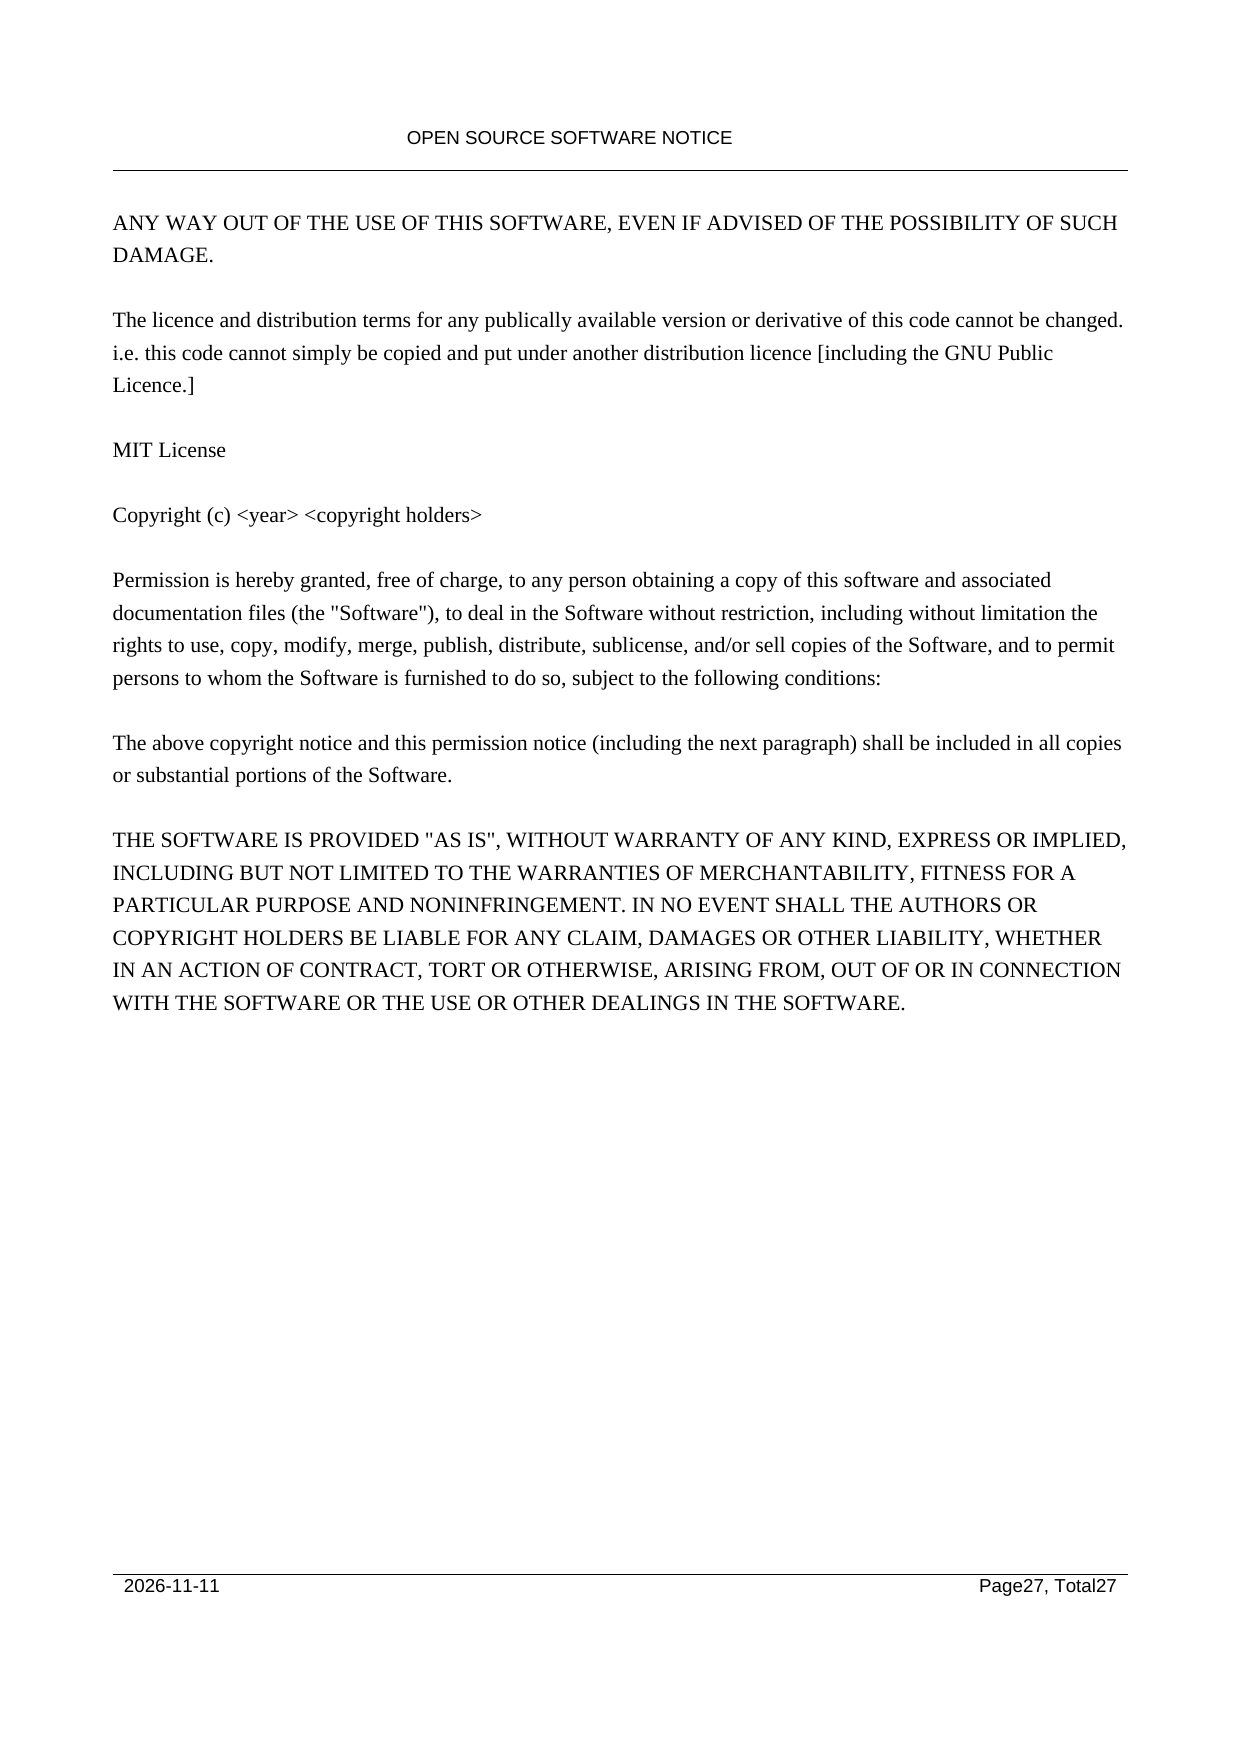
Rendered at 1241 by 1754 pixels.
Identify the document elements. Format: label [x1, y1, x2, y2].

text [112, 206, 1128, 1019]
